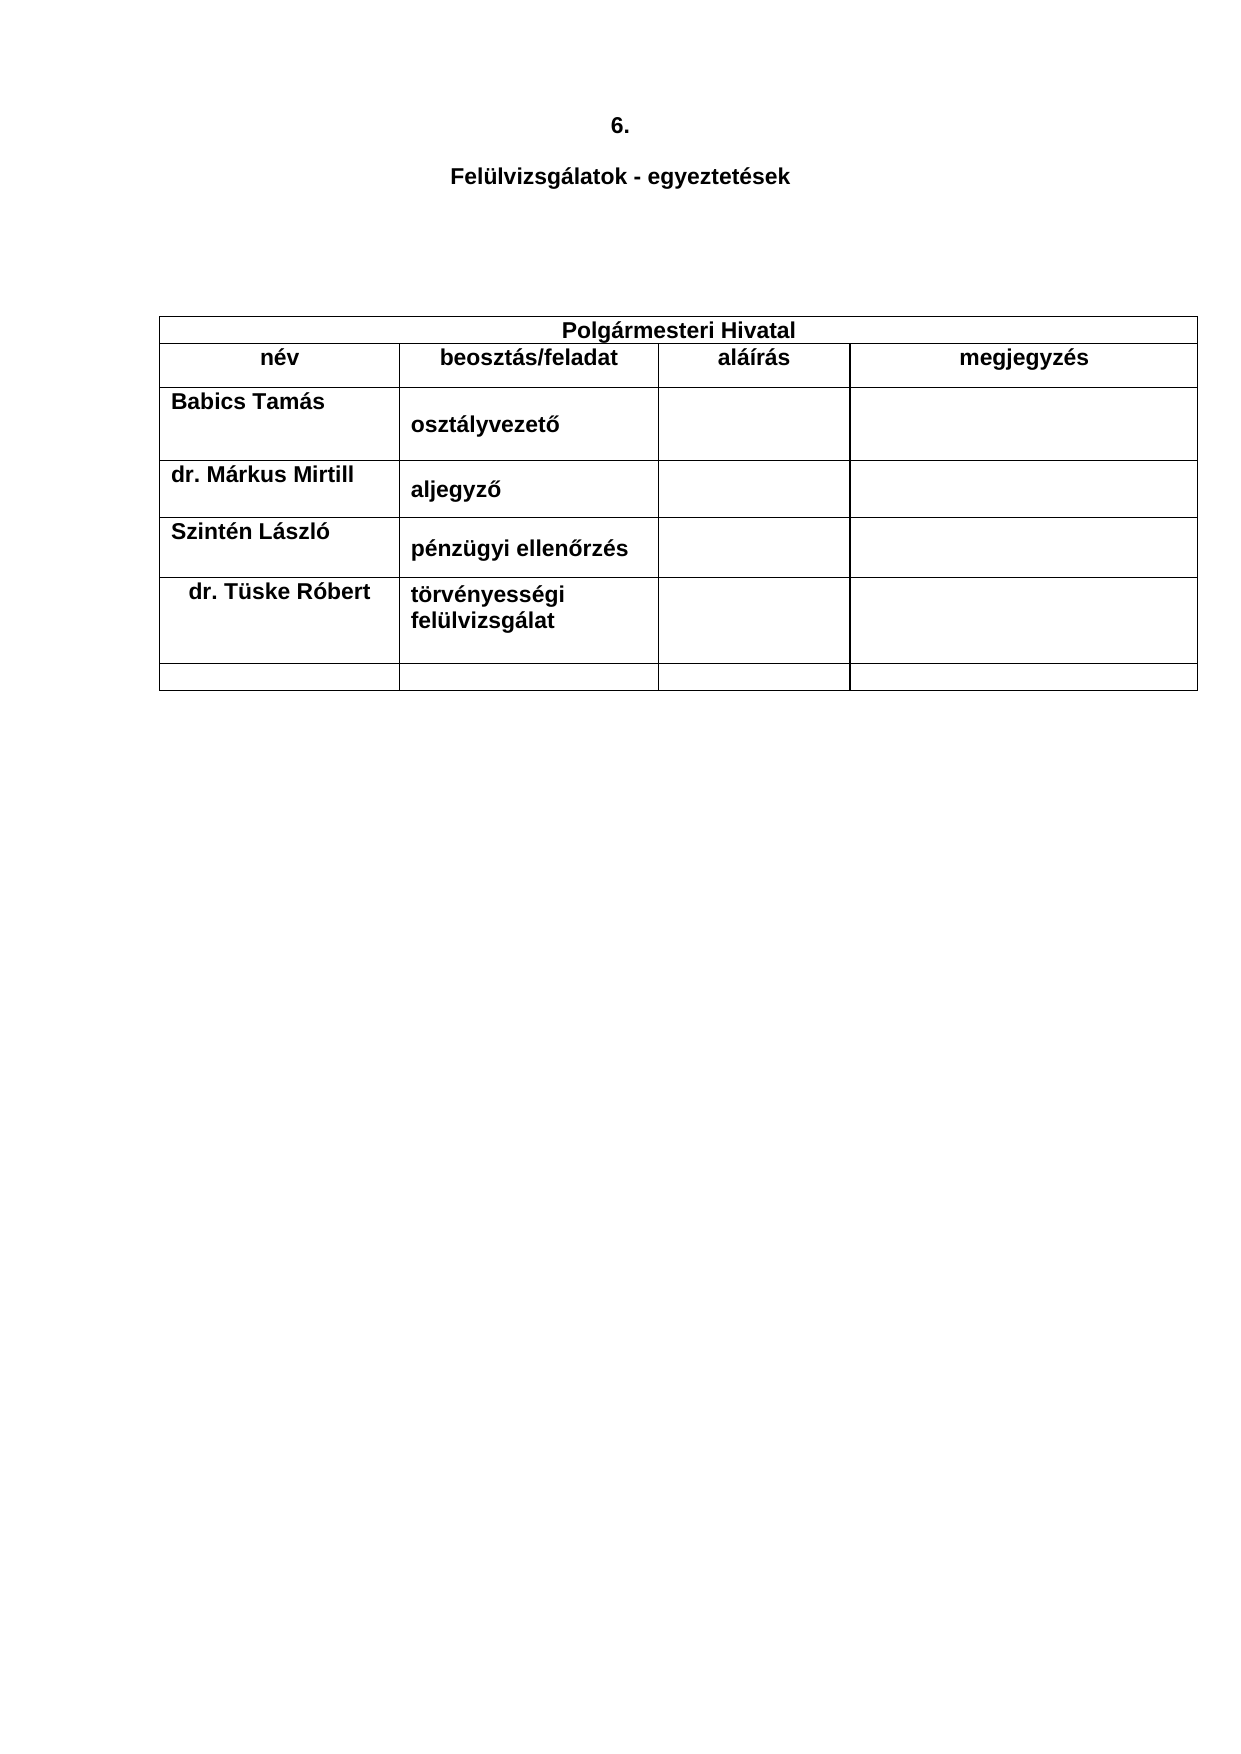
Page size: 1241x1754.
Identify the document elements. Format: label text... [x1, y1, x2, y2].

table_cell [851, 578, 1197, 663]
table_cell dr. Márkus Mirtill [160, 461, 399, 517]
table_cell pénzügyi ellenőrzés [400, 518, 658, 577]
table_cell [851, 664, 1197, 690]
table_cell [659, 461, 849, 517]
table_cell [851, 518, 1197, 577]
table_cell törvényességi felülvizsgálat [400, 578, 658, 663]
table_cell osztályvezető [400, 388, 658, 460]
table_header Polgármesteri Hivatal [160, 317, 1197, 343]
table_cell aljegyző [400, 461, 658, 517]
table_cell [851, 388, 1197, 460]
table_cell [659, 388, 849, 460]
table_cell [659, 518, 849, 577]
table_cell név [160, 344, 399, 387]
table_cell [851, 461, 1197, 517]
table_cell [659, 578, 849, 663]
table_cell [400, 664, 658, 690]
table_cell Babics Tamás [160, 388, 399, 460]
table_cell megjegyzés [851, 344, 1197, 387]
table_cell dr. Tüske Róbert [160, 578, 399, 663]
table_cell [659, 664, 849, 690]
table_cell aláírás [659, 344, 849, 387]
table_cell Szintén László [160, 518, 399, 577]
table_cell beosztás/feladat [400, 344, 658, 387]
table_cell [160, 664, 399, 690]
text Felülvizsgálatok - egyeztetések [159, 163, 1081, 189]
text 6. [159, 112, 1081, 138]
